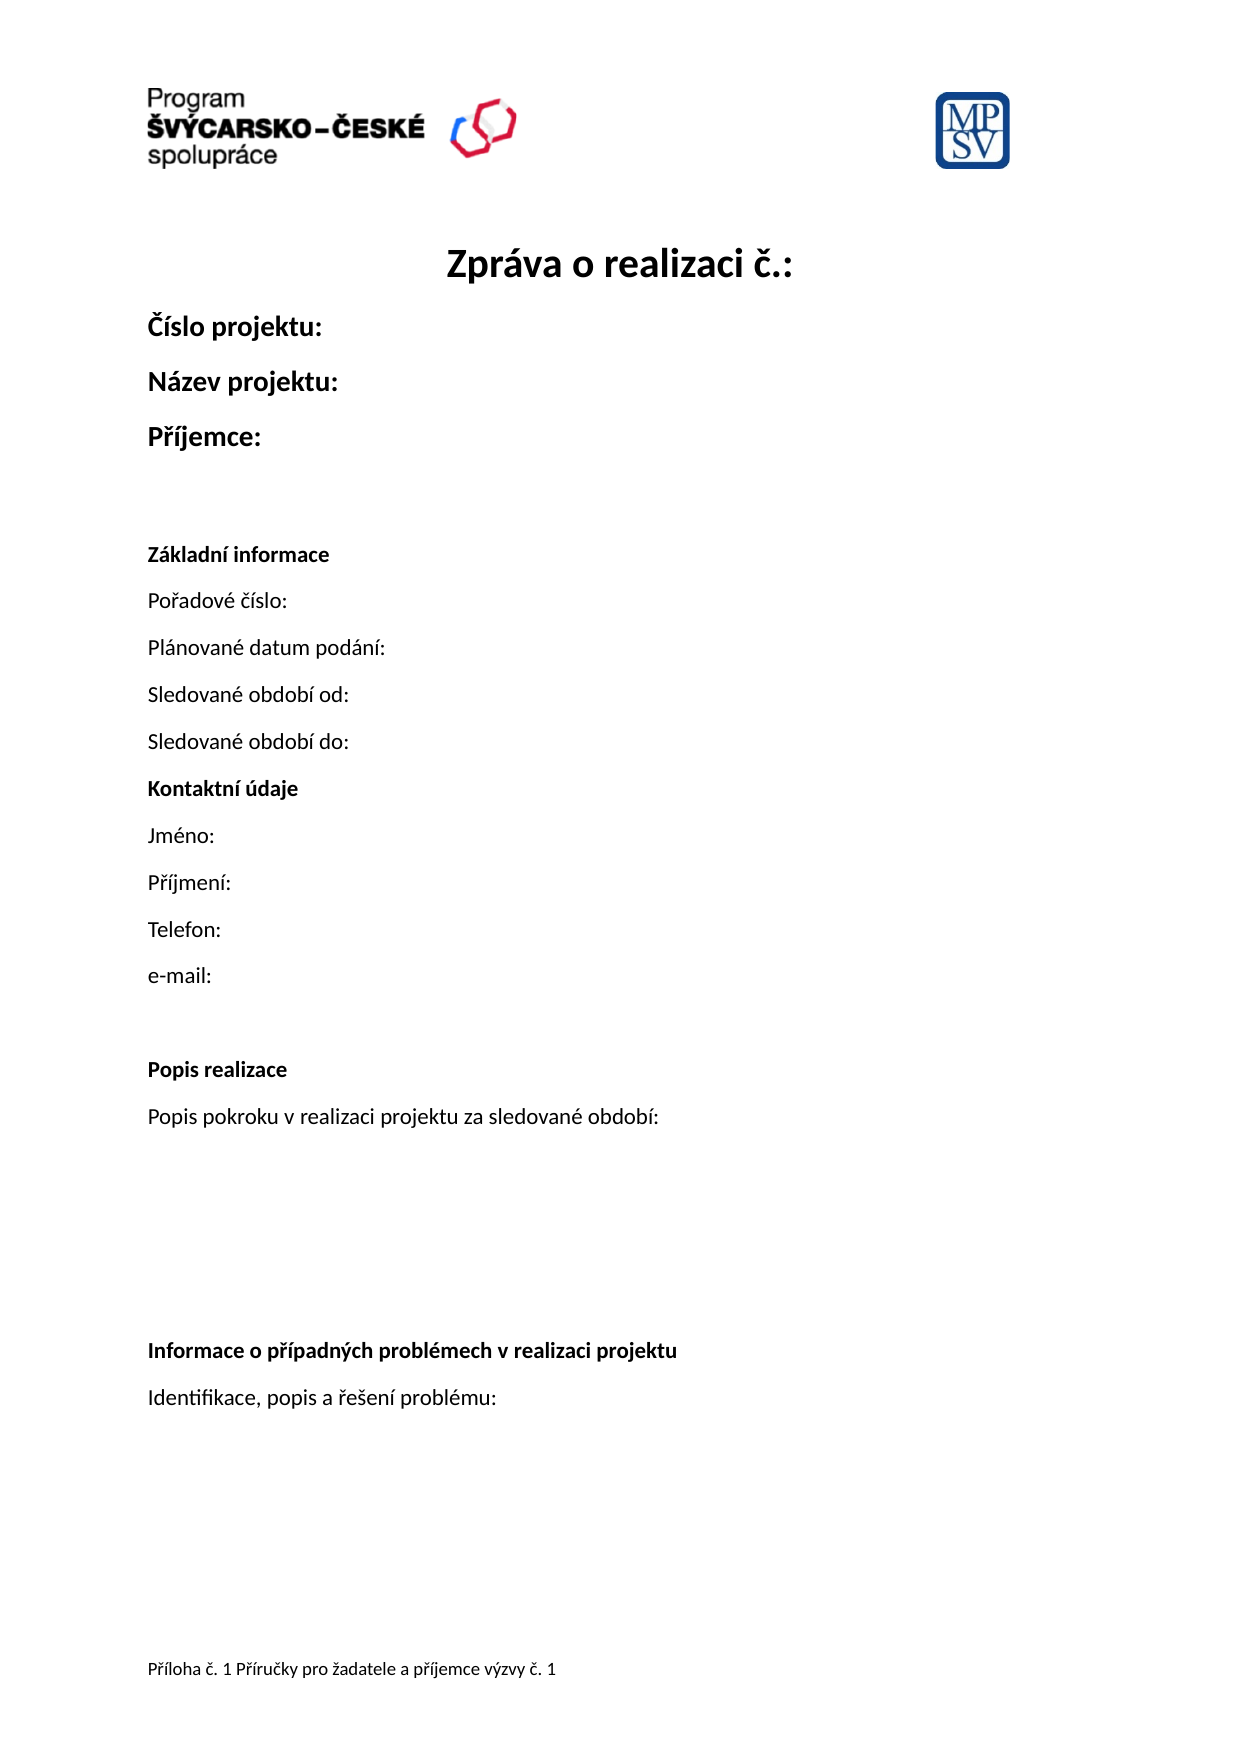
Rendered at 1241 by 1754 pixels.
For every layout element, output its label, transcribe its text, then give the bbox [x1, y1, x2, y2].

text Informace o případných problémech v realizaci projektu [148, 1337, 1093, 1364]
text Příjemce: [148, 418, 1093, 454]
picture [147, 88, 517, 169]
text Sledované období od: [148, 680, 1093, 708]
text Zpráva o realizaci č.: [148, 237, 1093, 287]
text Základní informace [148, 540, 1093, 568]
text Jméno: [148, 821, 1093, 849]
text Sledované období do: [148, 727, 1093, 755]
text Popis realizace [148, 1055, 1093, 1083]
text Popis pokroku v realizaci projektu za sledované období: [148, 1102, 1093, 1130]
text Příjmení: [148, 868, 1093, 896]
text Identifikace, popis a řešení problému: [148, 1383, 1093, 1411]
text e-mail: [148, 962, 1093, 989]
picture [935, 92, 1010, 169]
text Číslo projektu: [148, 308, 1093, 344]
text Plánované datum podání: [148, 633, 1093, 661]
text Název projektu: [148, 363, 1093, 399]
text Pořadové číslo: [148, 587, 1093, 614]
text Kontaktní údaje [148, 774, 1093, 802]
text Telefon: [148, 915, 1093, 943]
